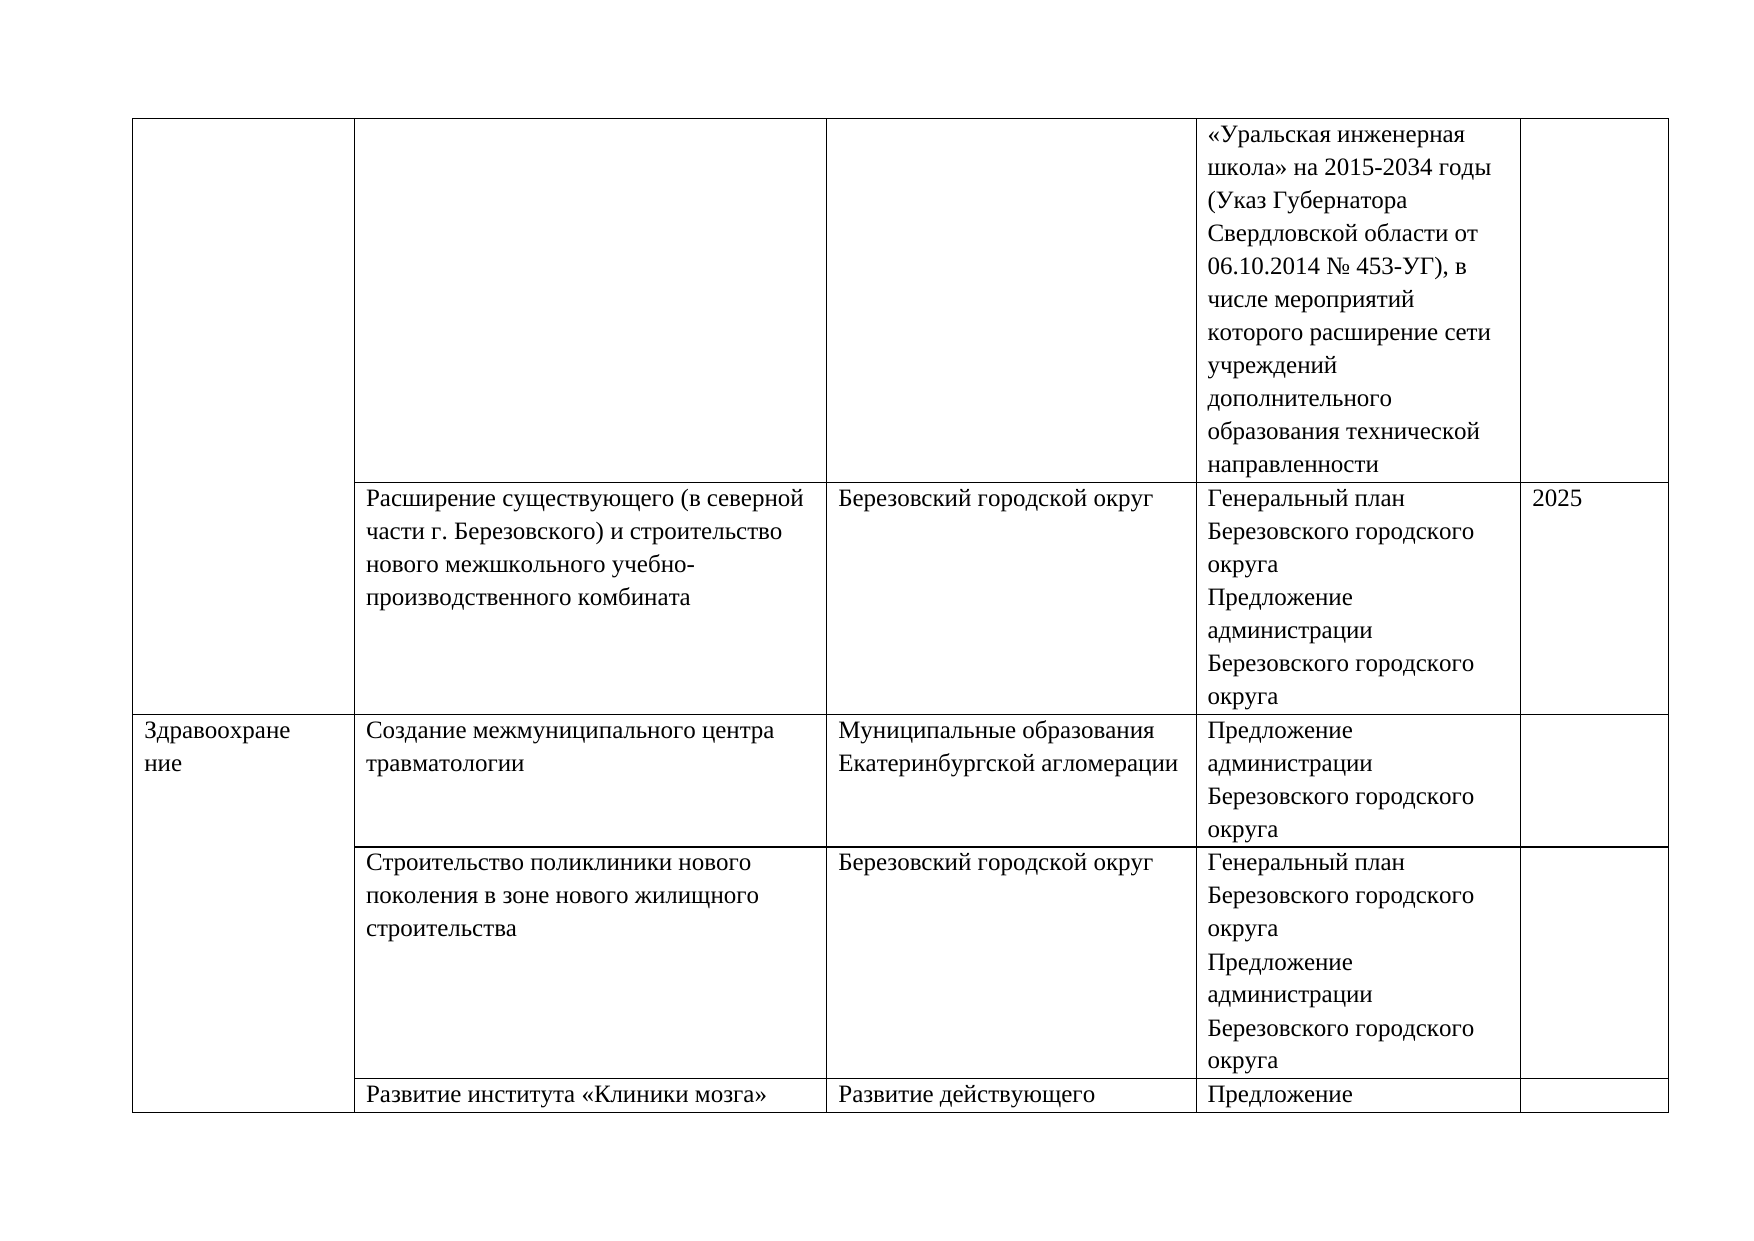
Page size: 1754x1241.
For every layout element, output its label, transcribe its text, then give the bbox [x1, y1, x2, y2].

table_cell Муниципальные образования Екатеринбургской агломерации [827, 715, 1196, 846]
table_cell Строительство поликлиники нового поколения в зоне нового жилищного строительства [355, 848, 826, 1078]
table_cell Предложение администрации Березовского городского округа [1197, 715, 1520, 846]
table_cell Расширение существующего (в северной части г. Березовского) и строительство нового межшкольного учебно-производственного комбината [355, 483, 826, 714]
table_cell 2025 [1521, 483, 1668, 714]
table_cell Здравоохране ние [133, 715, 354, 1112]
table_cell [1521, 119, 1668, 482]
table_cell Березовский городской округ [827, 483, 1196, 714]
table_cell Генеральный план Березовского городского округа Предложение администрации Березовского городского округа [1197, 483, 1520, 714]
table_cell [355, 1079, 826, 1112]
table_cell [1521, 1079, 1668, 1112]
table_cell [1197, 1079, 1520, 1112]
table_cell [827, 119, 1196, 482]
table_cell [355, 119, 826, 482]
table_cell Генеральный план Березовского городского округа Предложение администрации Березовского городского округа [1197, 848, 1520, 1078]
table_cell [1521, 848, 1668, 1078]
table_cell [1197, 119, 1520, 482]
table_cell Березовский городской округ [827, 848, 1196, 1078]
table_cell Создание межмуниципального центра травматологии [355, 715, 826, 846]
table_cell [827, 1079, 1196, 1112]
table_cell [1521, 715, 1668, 846]
